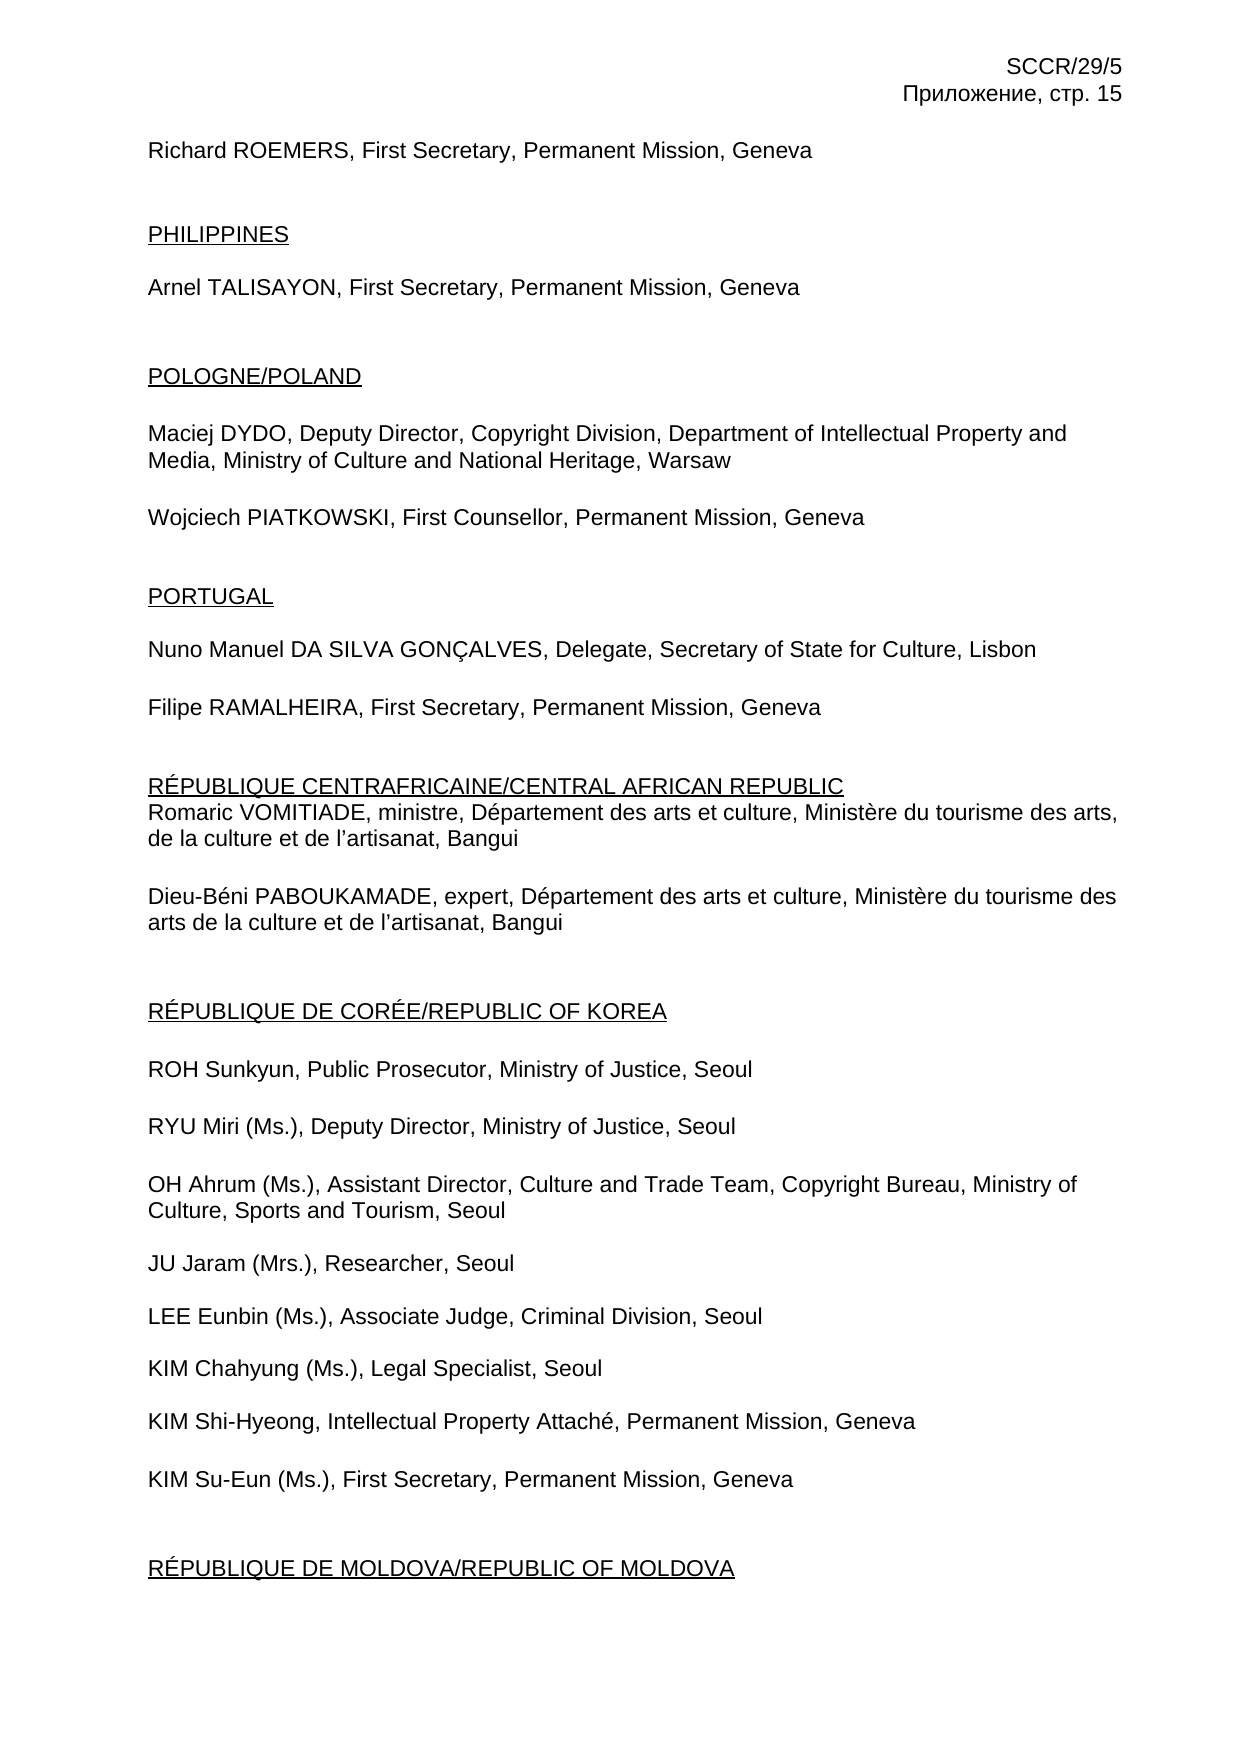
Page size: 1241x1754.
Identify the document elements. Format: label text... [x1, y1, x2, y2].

text KIM Chahyung (Ms.), Legal Specialist, Seoul [148, 1355, 1122, 1382]
text Wojciech PIATKOWSKI, First Counsellor, Permanent Mission, Geneva [148, 504, 1122, 531]
text RÉPUBLIQUE DE MOLDOVA/REPUBLIC OF MOLDOVA [148, 1554, 1122, 1581]
text Romaric VOMITIADE, ministre, Département des arts et culture, Ministère du tourisme des arts, de la culture et de l’artisanat, Bangui [148, 799, 1122, 852]
text OH Ahrum (Ms.), Assistant Director, Culture and Trade Team, Copyright Bureau, Ministry of Culture, Sports and Tourism, Seoul [148, 1171, 1122, 1224]
text Richard ROEMERS, First Secretary, Permanent Mission, Geneva [148, 137, 1122, 163]
text JU Jaram (Mrs.), Researcher, Seoul [148, 1250, 1122, 1276]
text POLOGNE/POLAND [148, 363, 1122, 389]
text PORTUGAL [148, 583, 1122, 609]
text KIM Su-Eun (Ms.), First Secretary, Permanent Mission, Geneva [148, 1466, 1122, 1492]
text PHILIPPINES [148, 221, 1122, 247]
text Filipe RAMALHEIRA, First Secretary, Permanent Mission, Geneva [148, 693, 1122, 720]
text ROH Sunkyun, Public Prosecutor, Ministry of Justice, Seoul [148, 1056, 1122, 1082]
text KIM Shi-Hyeong, Intellectual Property Attaché, Permanent Mission, Geneva [148, 1408, 1122, 1434]
text LEE Eunbin (Ms.), Associate Judge, Criminal Division, Seoul [148, 1303, 1122, 1329]
text Arnel TALISAYON, First Secretary, Permanent Mission, Geneva [148, 274, 1122, 300]
text RÉPUBLIQUE DE CORÉE/REPUBLIC OF KOREA [148, 998, 1122, 1024]
text Nuno Manuel DA SILVA GONÇALVES, Delegate, Secretary of State for Culture, Lisbon [148, 636, 1122, 662]
text RYU Miri (Ms.), Deputy Director, Ministry of Justice, Seoul [148, 1113, 1122, 1140]
text Maciej DYDO, Deputy Director, Copyright Division, Department of Intellectual Property and Media, Ministry of Culture and National Heritage, Warsaw [148, 420, 1122, 473]
text Dieu-Béni PABOUKAMADE, expert, Département des arts et culture, Ministère du tourisme des arts de la culture et de l’artisanat, Bangui [148, 883, 1122, 936]
text RÉPUBLIQUE CENTRAFRICAINE/CENTRAL AFRICAN REPUBLIC [148, 773, 1122, 799]
